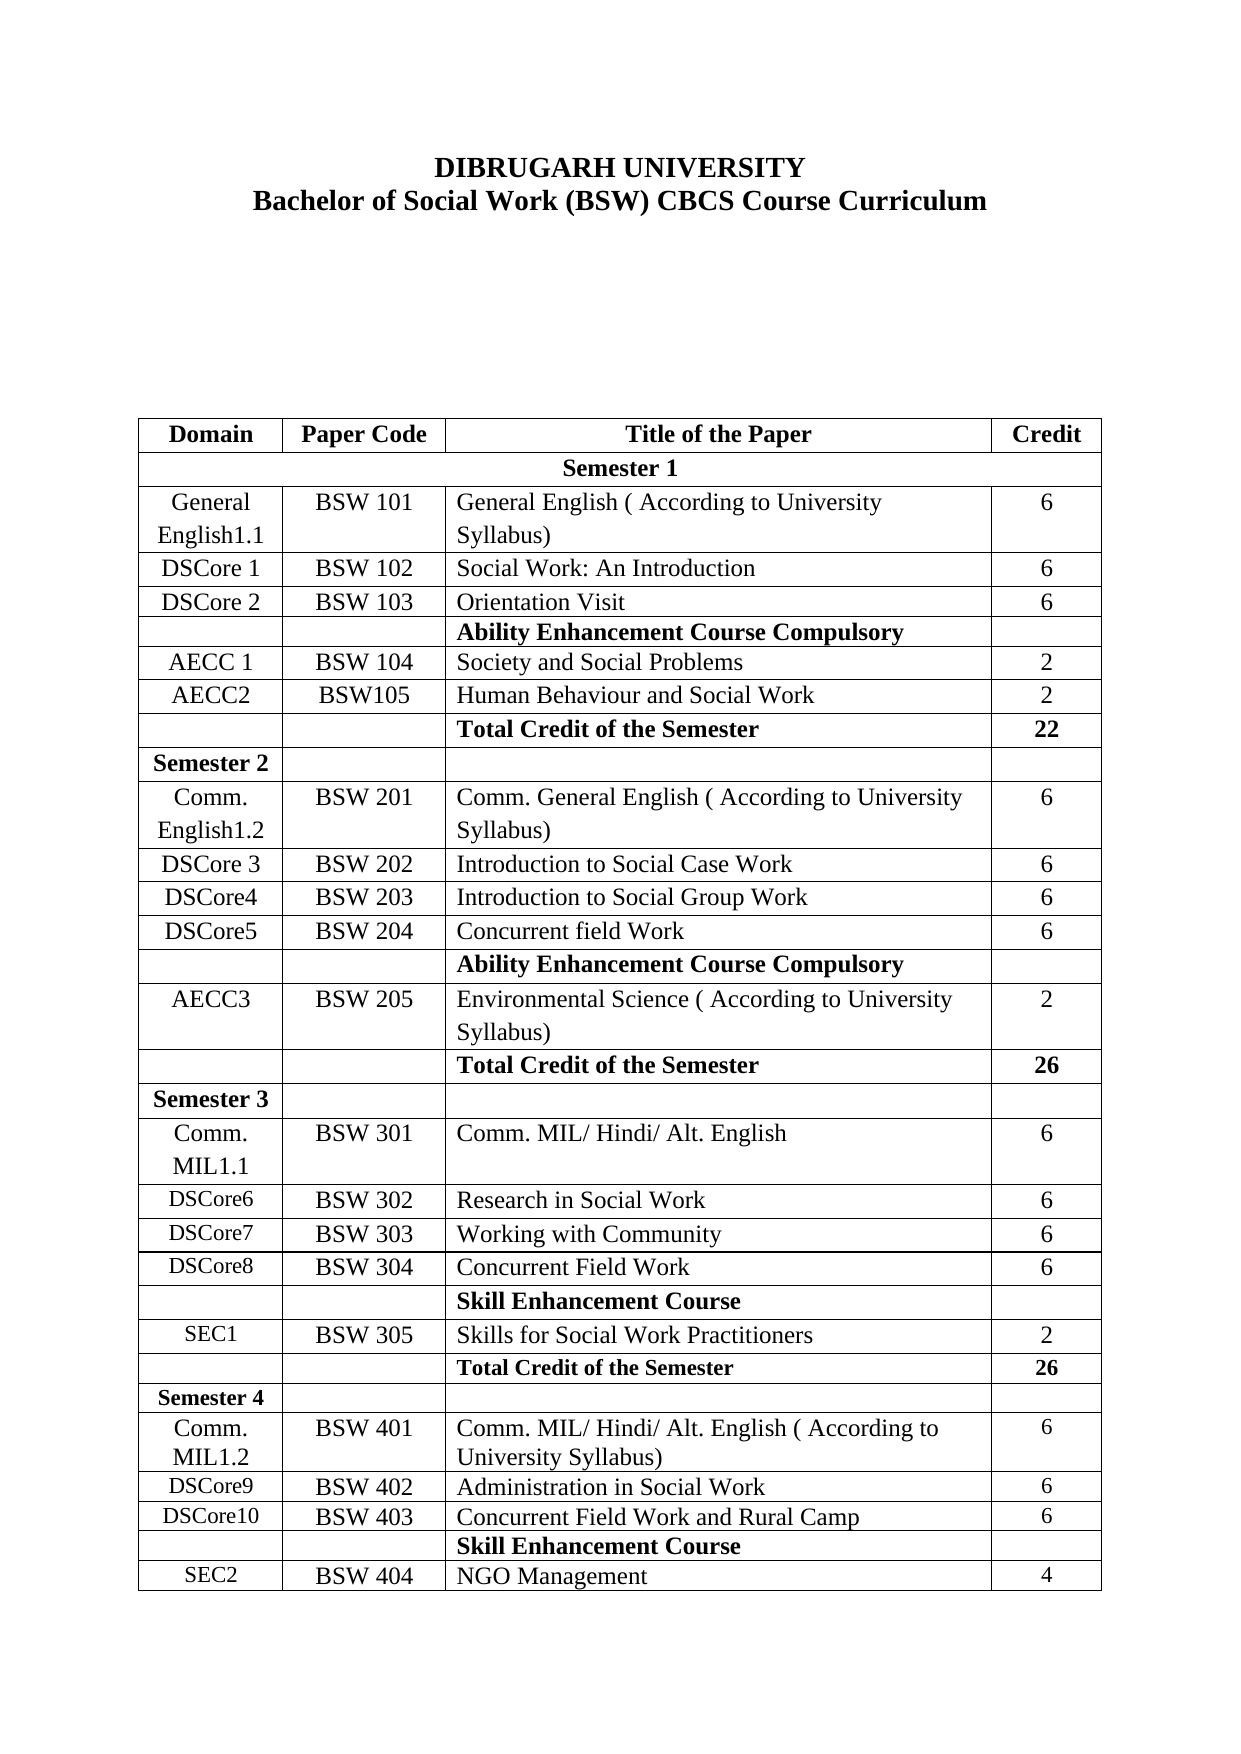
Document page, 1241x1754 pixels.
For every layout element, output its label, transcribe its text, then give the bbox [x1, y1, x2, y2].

table_cell Ability Enhancement Course Compulsory [446, 617, 991, 646]
table_cell BSW105 [283, 680, 445, 713]
table_cell [283, 748, 445, 781]
table_cell Concurrent Field Work and Rural Camp [446, 1502, 991, 1530]
table_cell Comm. English1.2 [139, 782, 282, 848]
table_cell [992, 1384, 1101, 1412]
table_cell Total Credit of the Semester [446, 714, 991, 747]
table_cell Semester 4 [139, 1384, 282, 1412]
table_cell Total Credit of the Semester [446, 1354, 991, 1382]
table_cell 6 [992, 553, 1101, 586]
table_cell [139, 1531, 282, 1560]
table_header Title of the Paper [446, 419, 991, 452]
table_cell [283, 950, 445, 983]
table_cell Working with Community [446, 1219, 991, 1251]
table_cell DSCore6 [139, 1185, 282, 1218]
table_cell [446, 1084, 991, 1117]
table_cell BSW 305 [283, 1320, 445, 1353]
table_cell Human Behaviour and Social Work [446, 680, 991, 713]
table_cell 6 [992, 587, 1101, 616]
table_header Credit [992, 419, 1101, 452]
table_cell [283, 1050, 445, 1083]
table_cell [283, 1531, 445, 1560]
table_cell BSW 104 [283, 647, 445, 679]
table_cell BSW 204 [283, 916, 445, 948]
table_cell 6 [992, 1219, 1101, 1251]
table_cell [446, 1384, 991, 1412]
text DIBRUGARH UNIVERSITY [150, 150, 1090, 183]
table_cell [139, 1354, 282, 1382]
table_cell Administration in Social Work [446, 1472, 991, 1501]
table_cell AECC 1 [139, 647, 282, 679]
table_cell 6 [992, 487, 1101, 552]
table_cell Skill Enhancement Course [446, 1286, 991, 1319]
table_cell SEC1 [139, 1320, 282, 1353]
table_cell DSCore5 [139, 916, 282, 948]
table_cell DSCore9 [139, 1472, 282, 1501]
table_cell 6 [992, 916, 1101, 948]
table_cell [139, 1050, 282, 1083]
table_cell 6 [992, 882, 1101, 915]
table_cell Semester 1 [139, 453, 1101, 486]
table_cell [992, 950, 1101, 983]
table_cell BSW 201 [283, 782, 445, 848]
table_cell 6 [992, 1119, 1101, 1184]
table_cell 4 [992, 1561, 1101, 1590]
table_cell DSCore 3 [139, 849, 282, 881]
table_cell Concurrent Field Work [446, 1253, 991, 1285]
table_cell BSW 203 [283, 882, 445, 915]
table_cell AECC2 [139, 680, 282, 713]
table_cell Comm. MIL/ Hindi/ Alt. English [446, 1119, 991, 1184]
table_header Domain [139, 419, 282, 452]
table_cell [992, 1286, 1101, 1319]
table_cell Research in Social Work [446, 1185, 991, 1218]
table_cell Comm. General English ( According to University Syllabus) [446, 782, 991, 848]
table_cell BSW 304 [283, 1253, 445, 1285]
table_cell [446, 748, 991, 781]
table_cell Skills for Social Work Practitioners [446, 1320, 991, 1353]
table_cell Social Work: An Introduction [446, 553, 991, 586]
table_cell [283, 1384, 445, 1412]
table_header Paper Code [283, 419, 445, 452]
table_cell SEC2 [139, 1561, 282, 1590]
table_cell 6 [992, 1185, 1101, 1218]
table_cell [992, 1084, 1101, 1117]
table_cell General English ( According to University Syllabus) [446, 487, 991, 552]
table_cell BSW 302 [283, 1185, 445, 1218]
table_cell BSW 101 [283, 487, 445, 552]
text Bachelor of Social Work (BSW) CBCS Course Curriculum [150, 183, 1090, 217]
table_cell 6 [992, 1502, 1101, 1530]
table_cell 2 [992, 680, 1101, 713]
table_cell Total Credit of the Semester [446, 1050, 991, 1083]
table_cell BSW 205 [283, 984, 445, 1049]
table_cell 2 [992, 1320, 1101, 1353]
table_cell 6 [992, 1253, 1101, 1285]
table_cell [992, 1531, 1101, 1560]
table_cell DSCore 2 [139, 587, 282, 616]
table_cell 26 [992, 1050, 1101, 1083]
table_cell NGO Management [446, 1561, 991, 1590]
table_cell Introduction to Social Case Work [446, 849, 991, 881]
table_cell Comm. MIL1.2 [139, 1413, 282, 1471]
table_cell BSW 202 [283, 849, 445, 881]
table_cell Orientation Visit [446, 587, 991, 616]
table_cell [139, 617, 282, 646]
table_cell General English1.1 [139, 487, 282, 552]
table_cell Comm. MIL1.1 [139, 1119, 282, 1184]
table_cell DSCore 1 [139, 553, 282, 586]
table_cell Skill Enhancement Course [446, 1531, 991, 1560]
table_cell 6 [992, 782, 1101, 848]
table_cell [283, 714, 445, 747]
table_cell 22 [992, 714, 1101, 747]
table_cell BSW 401 [283, 1413, 445, 1471]
table_cell BSW 403 [283, 1502, 445, 1530]
table_cell [139, 950, 282, 983]
table_cell [139, 714, 282, 747]
table_cell Introduction to Social Group Work [446, 882, 991, 915]
table_cell Concurrent field Work [446, 916, 991, 948]
table_cell 6 [992, 1472, 1101, 1501]
table_cell [283, 1286, 445, 1319]
table_cell Semester 3 [139, 1084, 282, 1117]
table_cell DSCore4 [139, 882, 282, 915]
table_cell BSW 102 [283, 553, 445, 586]
table_cell BSW 103 [283, 587, 445, 616]
table_cell [992, 617, 1101, 646]
table_cell [283, 1084, 445, 1117]
table_cell Ability Enhancement Course Compulsory [446, 950, 991, 983]
table_cell DSCore8 [139, 1253, 282, 1285]
table_cell Semester 2 [139, 748, 282, 781]
table_cell 2 [992, 647, 1101, 679]
table_cell [283, 617, 445, 646]
table_cell BSW 404 [283, 1561, 445, 1590]
table_cell BSW 402 [283, 1472, 445, 1501]
table_cell Environmental Science ( According to University Syllabus) [446, 984, 991, 1049]
table_cell [283, 1354, 445, 1382]
table_cell 26 [992, 1354, 1101, 1382]
table_cell BSW 303 [283, 1219, 445, 1251]
table_cell 2 [992, 984, 1101, 1049]
table_cell [992, 748, 1101, 781]
table_cell DSCore10 [139, 1502, 282, 1530]
table_cell BSW 301 [283, 1119, 445, 1184]
table_cell Society and Social Problems [446, 647, 991, 679]
table_cell 6 [992, 1413, 1101, 1471]
table_cell Comm. MIL/ Hindi/ Alt. English ( According to University Syllabus) [446, 1413, 991, 1471]
table_cell [139, 1286, 282, 1319]
table_cell AECC3 [139, 984, 282, 1049]
table_cell DSCore7 [139, 1219, 282, 1251]
table_cell 6 [992, 849, 1101, 881]
